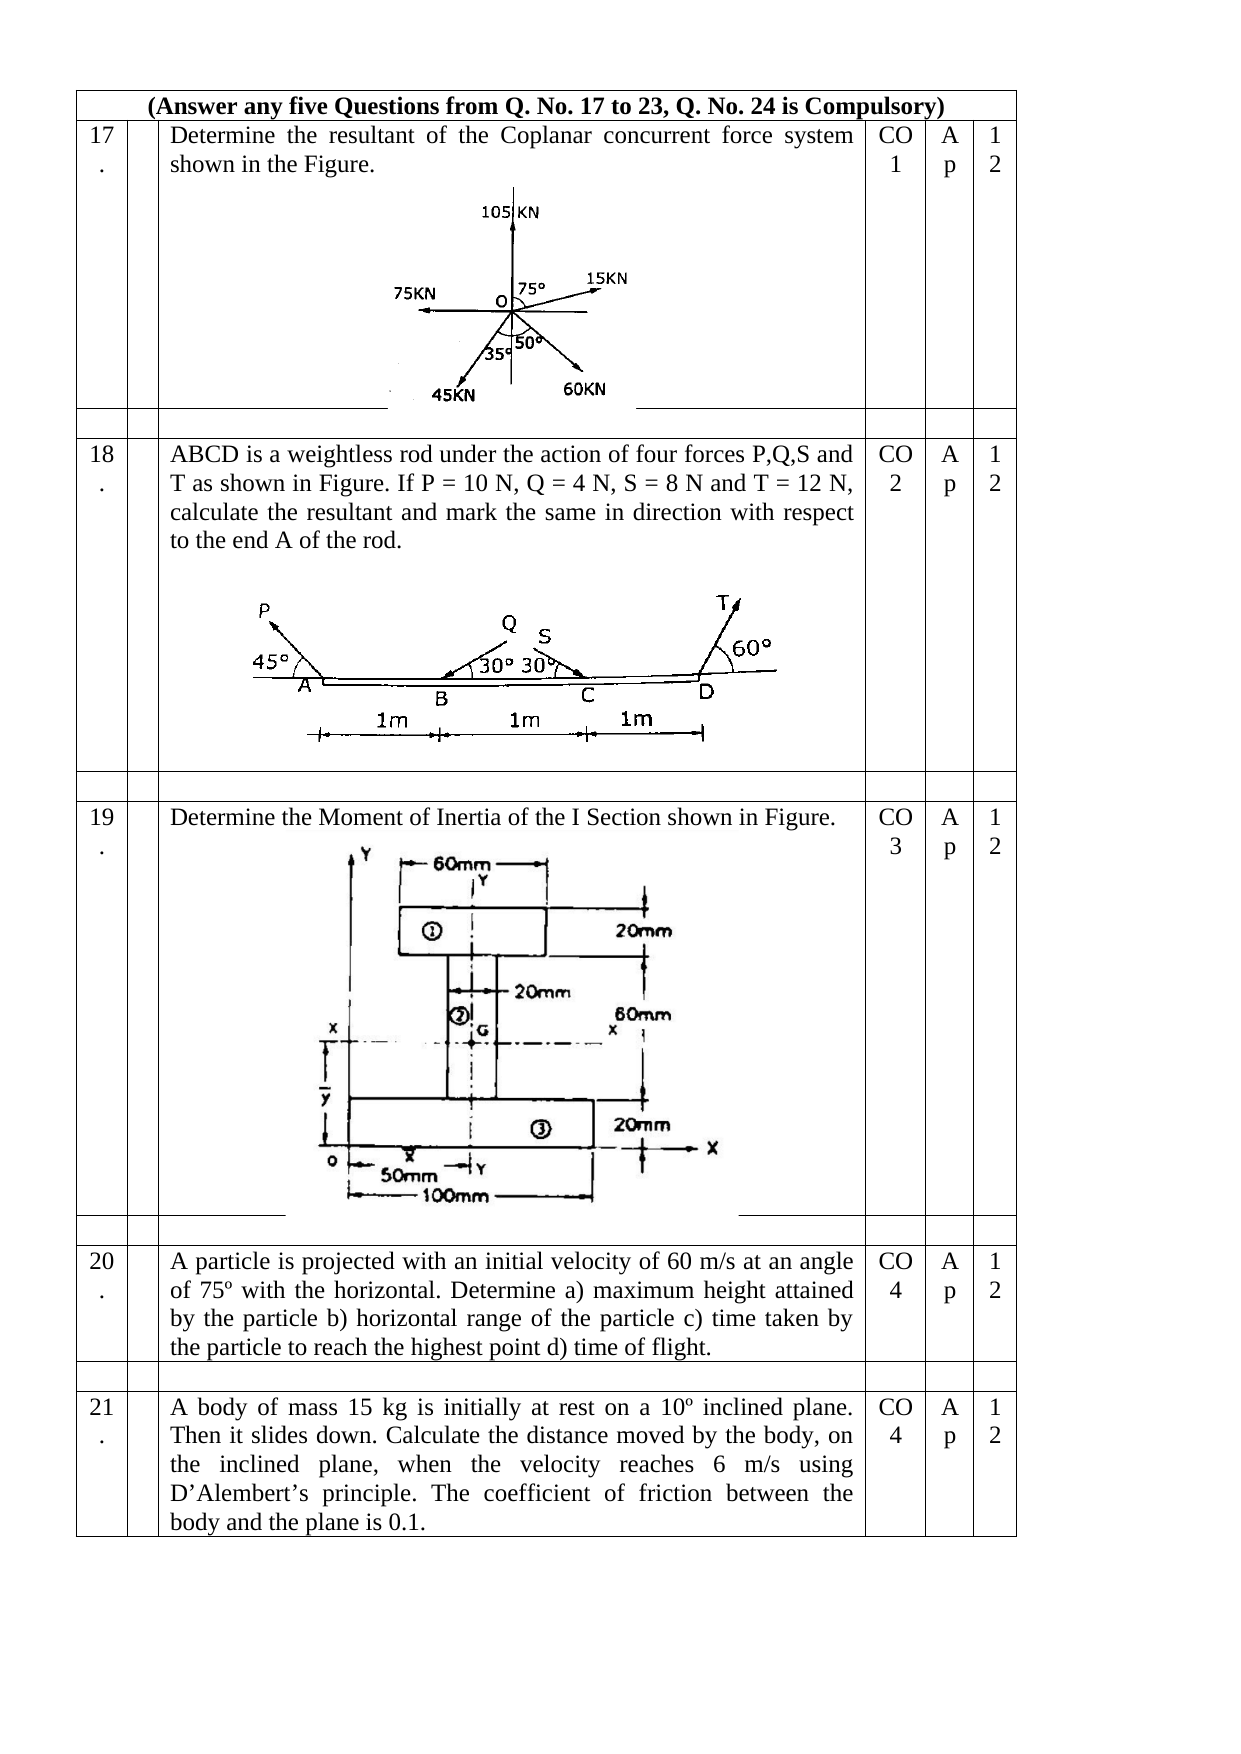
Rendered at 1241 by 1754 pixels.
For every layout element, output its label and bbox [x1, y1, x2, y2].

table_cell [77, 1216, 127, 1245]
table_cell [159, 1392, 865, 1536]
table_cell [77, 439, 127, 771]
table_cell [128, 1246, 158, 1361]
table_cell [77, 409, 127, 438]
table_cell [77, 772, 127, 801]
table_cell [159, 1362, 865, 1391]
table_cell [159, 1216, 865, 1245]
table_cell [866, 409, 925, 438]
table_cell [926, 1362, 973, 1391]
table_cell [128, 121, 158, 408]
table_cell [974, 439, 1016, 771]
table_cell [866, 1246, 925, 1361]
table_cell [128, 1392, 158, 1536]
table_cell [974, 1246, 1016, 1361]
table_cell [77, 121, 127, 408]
picture [285, 830, 739, 1216]
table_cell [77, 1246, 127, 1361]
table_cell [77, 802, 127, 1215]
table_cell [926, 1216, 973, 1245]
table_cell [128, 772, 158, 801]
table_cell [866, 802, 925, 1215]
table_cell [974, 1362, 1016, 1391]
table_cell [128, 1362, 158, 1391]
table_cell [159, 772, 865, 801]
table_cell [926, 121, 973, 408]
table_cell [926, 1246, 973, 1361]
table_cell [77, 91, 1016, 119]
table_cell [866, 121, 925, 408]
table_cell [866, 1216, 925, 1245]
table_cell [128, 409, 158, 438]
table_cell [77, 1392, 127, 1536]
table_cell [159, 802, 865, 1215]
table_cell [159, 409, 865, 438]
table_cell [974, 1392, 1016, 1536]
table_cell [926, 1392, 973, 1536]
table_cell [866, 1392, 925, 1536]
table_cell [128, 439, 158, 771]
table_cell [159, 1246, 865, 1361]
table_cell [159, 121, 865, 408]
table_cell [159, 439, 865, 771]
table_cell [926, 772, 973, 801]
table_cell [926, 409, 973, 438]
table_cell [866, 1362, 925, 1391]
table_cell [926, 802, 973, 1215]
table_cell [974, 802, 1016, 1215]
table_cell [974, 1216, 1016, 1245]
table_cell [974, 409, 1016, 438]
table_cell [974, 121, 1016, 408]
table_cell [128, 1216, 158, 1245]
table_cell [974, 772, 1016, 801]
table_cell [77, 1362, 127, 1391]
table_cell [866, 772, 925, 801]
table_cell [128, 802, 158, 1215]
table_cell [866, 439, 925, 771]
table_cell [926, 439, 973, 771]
